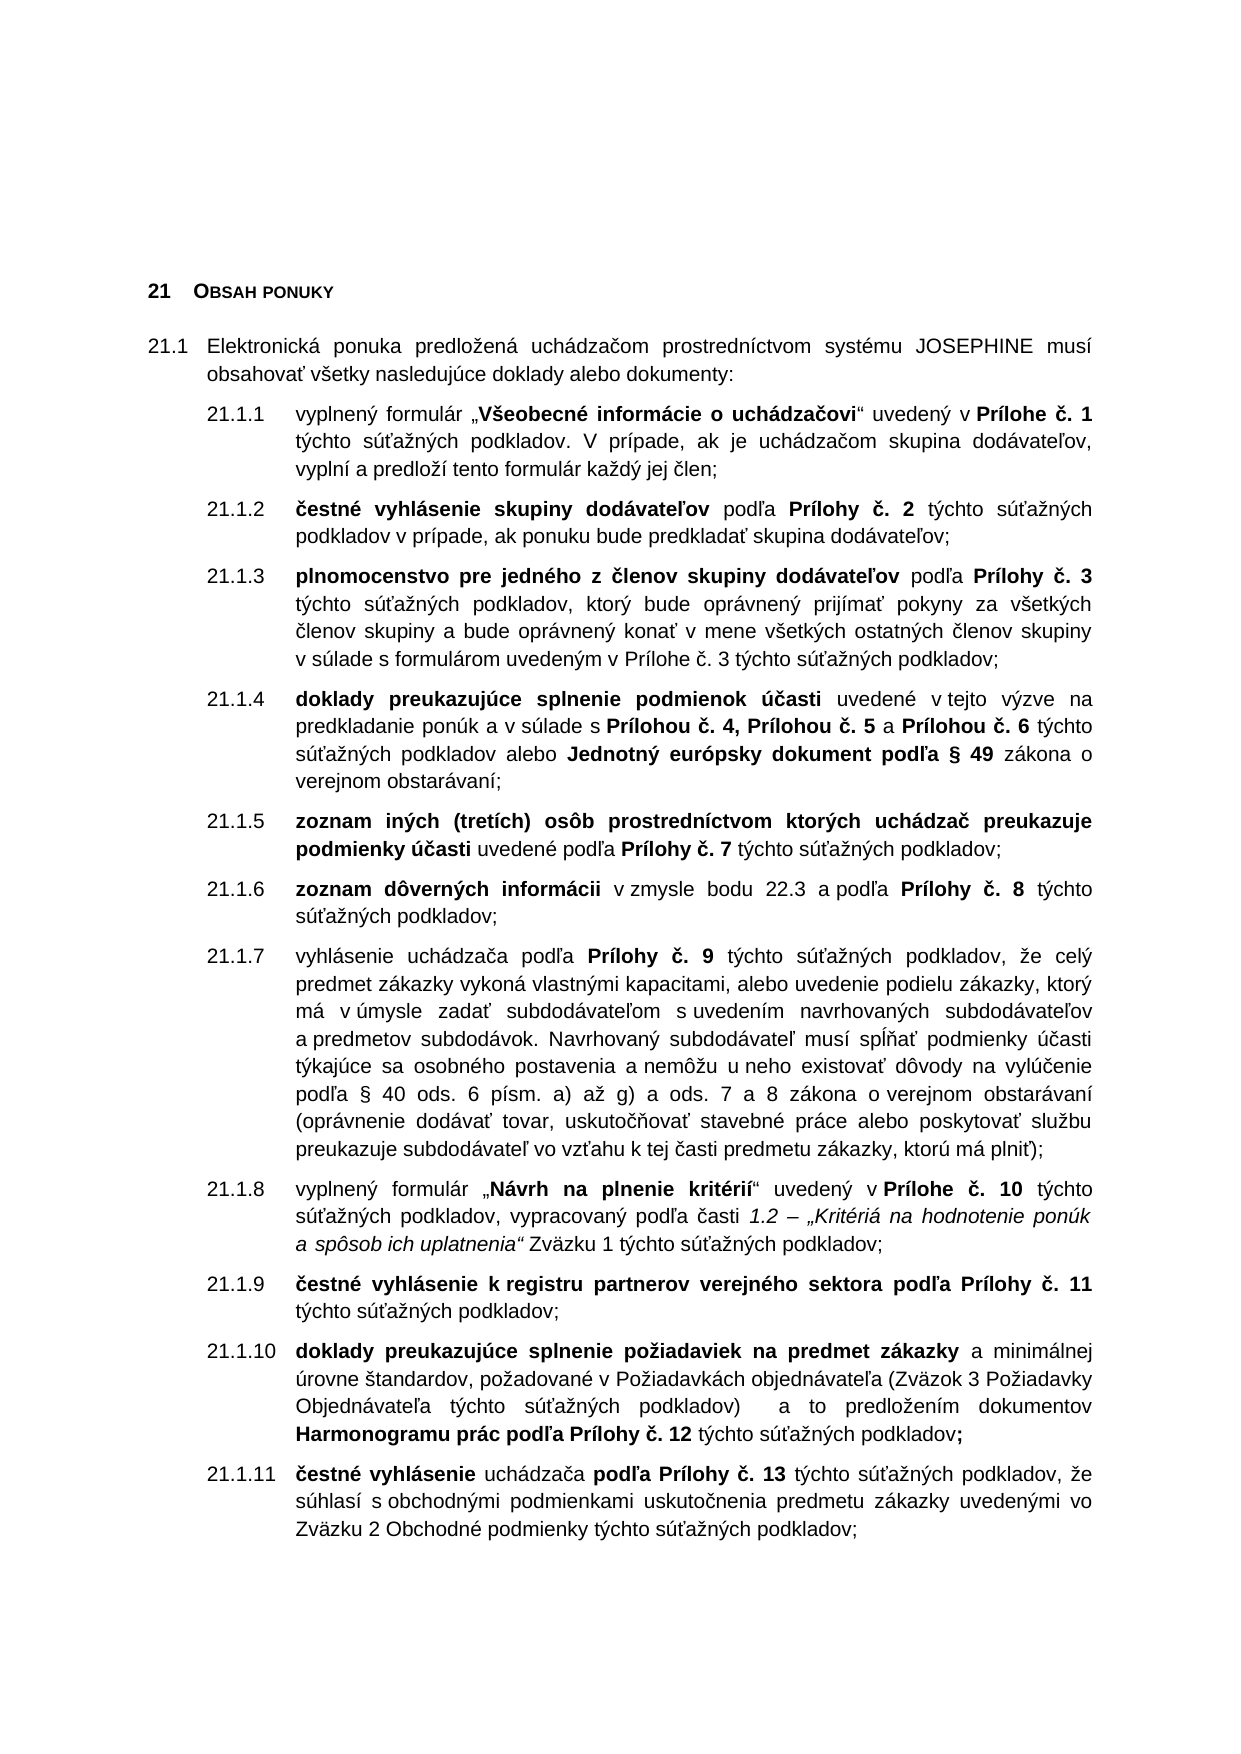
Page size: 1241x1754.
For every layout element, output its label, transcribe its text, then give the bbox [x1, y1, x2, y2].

list čestné vyhlásenie skupiny dodávateľov podľa Prílohy č. 2 týchto súťažných podkladov v prípade, ak ponuku bude predkladať skupina dodávateľov; [207, 497, 1093, 548]
list vyhlásenie uchádzača podľa Prílohy č. 9 týchto súťažných podkladov, že celý predmet zákazky vykoná vlastnými kapacitami, alebo uvedenie podielu zákazky, ktorý má v úmysle zadať subdodávateľom s uvedením navrhovaných subdodávateľov a predmetov subdodávok. Navrhovaný subdodávateľ musí spĺňať podmienky účasti týkajúce sa osobného postavenia a nemôžu u neho existovať dôvody na vylúčenie podľa § 40 ods. 6 písm. a) až g) a ods. 7 a 8 zákona o verejnom obstarávaní (oprávnenie dodávať tovar, uskutočňovať stavebné práce alebo poskytovať službu preukazuje subdodávateľ vo vzťahu k tej časti predmetu zákazky, ktorú má plniť); [207, 944, 1093, 1161]
list vyplnený formulár „Návrh na plnenie kritérií“ uvedený v Prílohe č. 10 týchto súťažných podkladov, vypracovaný podľa časti 1.2 – „Kritériá na hodnotenie ponúk a spôsob ich uplatnenia“ Zväzku 1 týchto súťažných podkladov; [207, 1177, 1093, 1256]
list plnomocenstvo pre jedného z členov skupiny dodávateľov podľa Prílohy č. 3 týchto súťažných podkladov, ktorý bude oprávnený prijímať pokyny za všetkých členov skupiny a bude oprávnený konať v mene všetkých ostatných členov skupiny v súlade s formulárom uvedeným v Prílohe č. 3 týchto súťažných podkladov; [207, 564, 1093, 671]
subtitle Obsah ponuky [148, 279, 1093, 303]
list zoznam iných (tretích) osôb prostredníctvom ktorých uchádzač preukazuje podmienky účasti uvedené podľa Prílohy č. 7 týchto súťažných podkladov; [207, 809, 1093, 861]
list Elektronická ponuka predložená uchádzačom prostredníctvom systému JOSEPHINE musí obsahovať všetky nasledujúce doklady alebo dokumenty: [148, 334, 1093, 386]
list doklady preukazujúce splnenie podmienok účasti uvedené v tejto výzve na predkladanie ponúk a v súlade s Prílohou č. 4, Prílohou č. 5 a Prílohou č. 6 týchto súťažných podkladov alebo Jednotný európsky dokument podľa § 49 zákona o verejnom obstarávaní; [207, 687, 1093, 793]
list vyplnený formulár „Všeobecné informácie o uchádzačovi“ uvedený v Prílohe č. 1 týchto súťažných podkladov. V prípade, ak je uchádzačom skupina dodávateľov, vyplní a predloží tento formulár každý jej člen; [207, 402, 1093, 481]
list čestné vyhlásenie uchádzača podľa Prílohy č. 13 týchto súťažných podkladov, že súhlasí s obchodnými podmienkami uskutočnenia predmetu zákazky uvedenými vo Zväzku 2 Obchodné podmienky týchto súťažných podkladov; [207, 1462, 1093, 1541]
list doklady preukazujúce splnenie požiadaviek na predmet zákazky a minimálnej úrovne štandardov, požadované v Požiadavkách objednávateľa (Zväzok 3 Požiadavky Objednávateľa týchto súťažných podkladov) a to predložením dokumentov Harmonogramu prác podľa Prílohy č. 12 týchto súťažných podkladov; [207, 1339, 1093, 1446]
list čestné vyhlásenie k registru partnerov verejného sektora podľa Prílohy č. 11 týchto súťažných podkladov; [207, 1272, 1093, 1323]
list zoznam dôverných informácii v zmysle bodu 22.3 a podľa Prílohy č. 8 týchto súťažných podkladov; [207, 877, 1093, 928]
